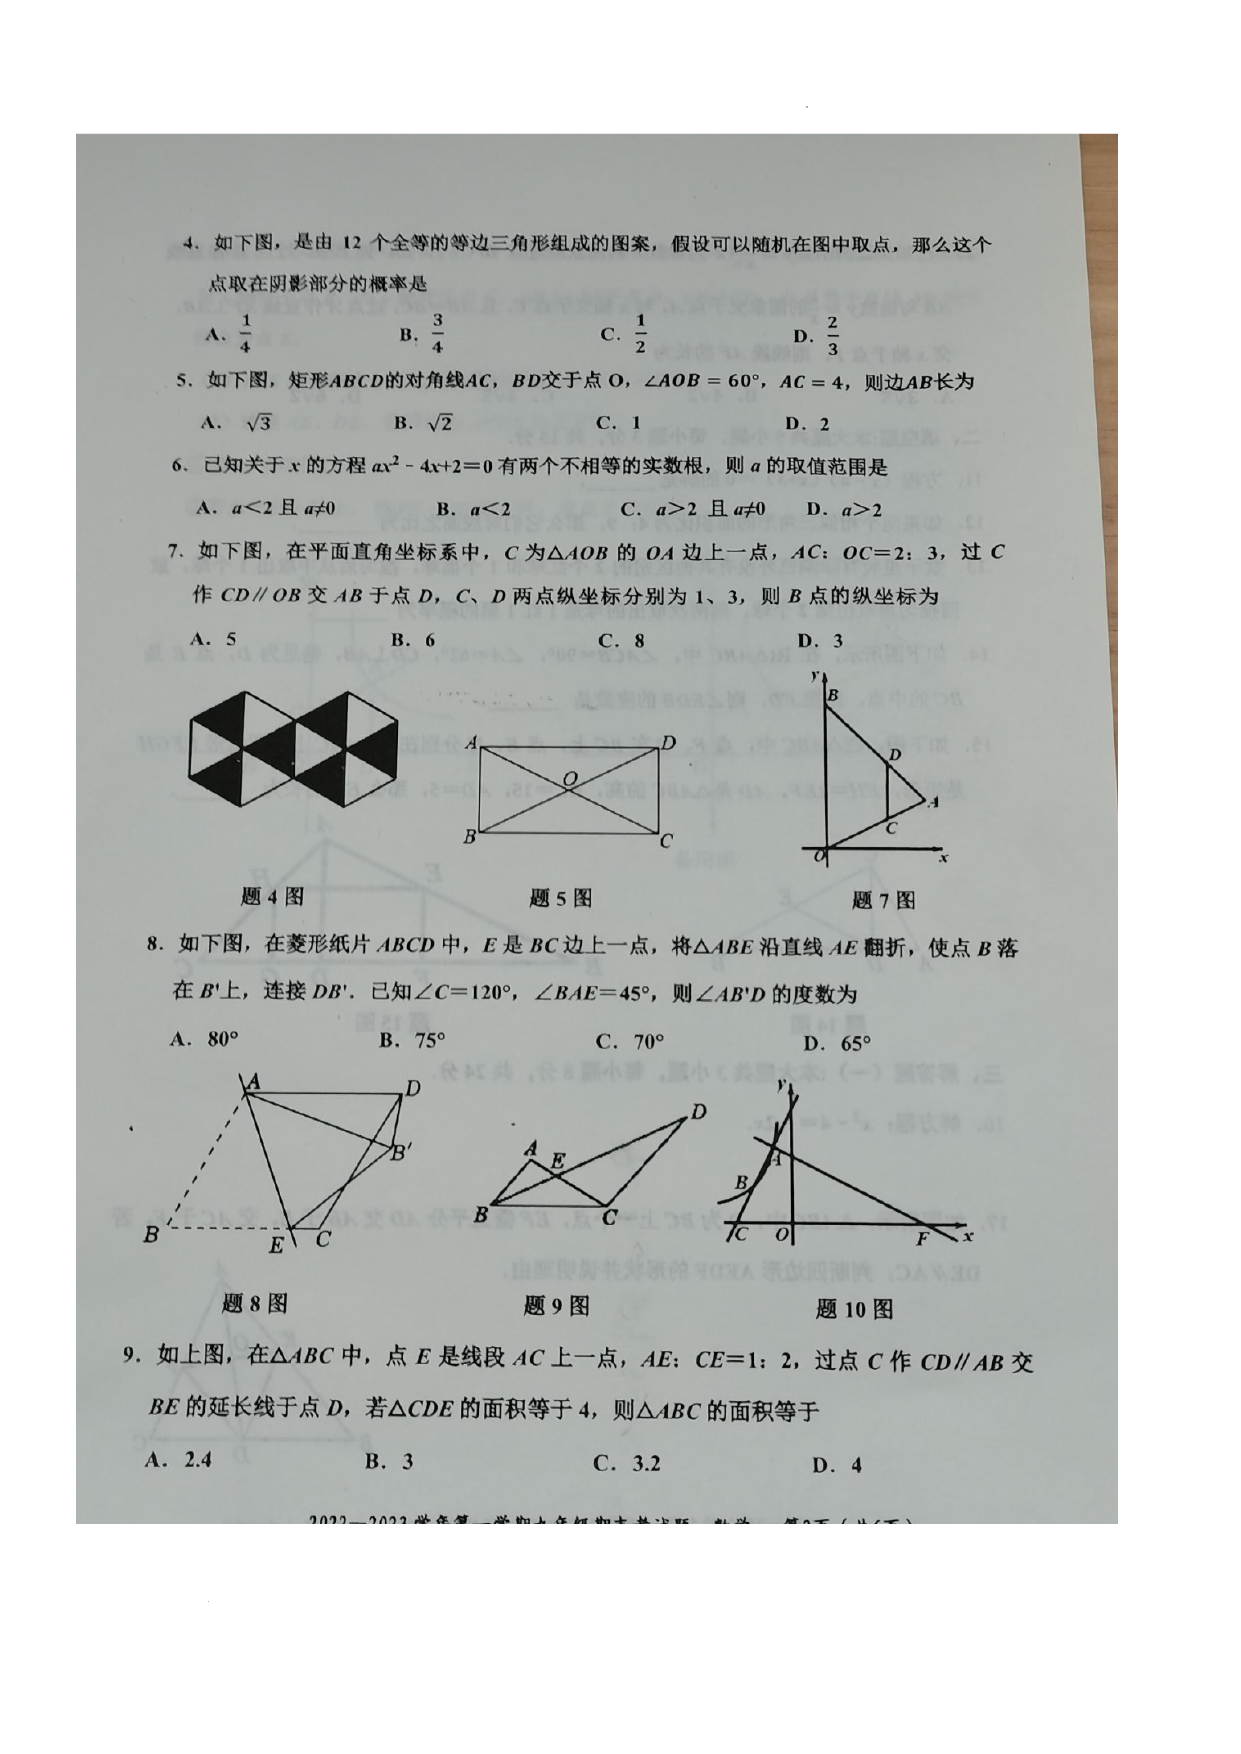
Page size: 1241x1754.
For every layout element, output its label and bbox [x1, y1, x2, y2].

picture [77, 135, 1118, 1522]
